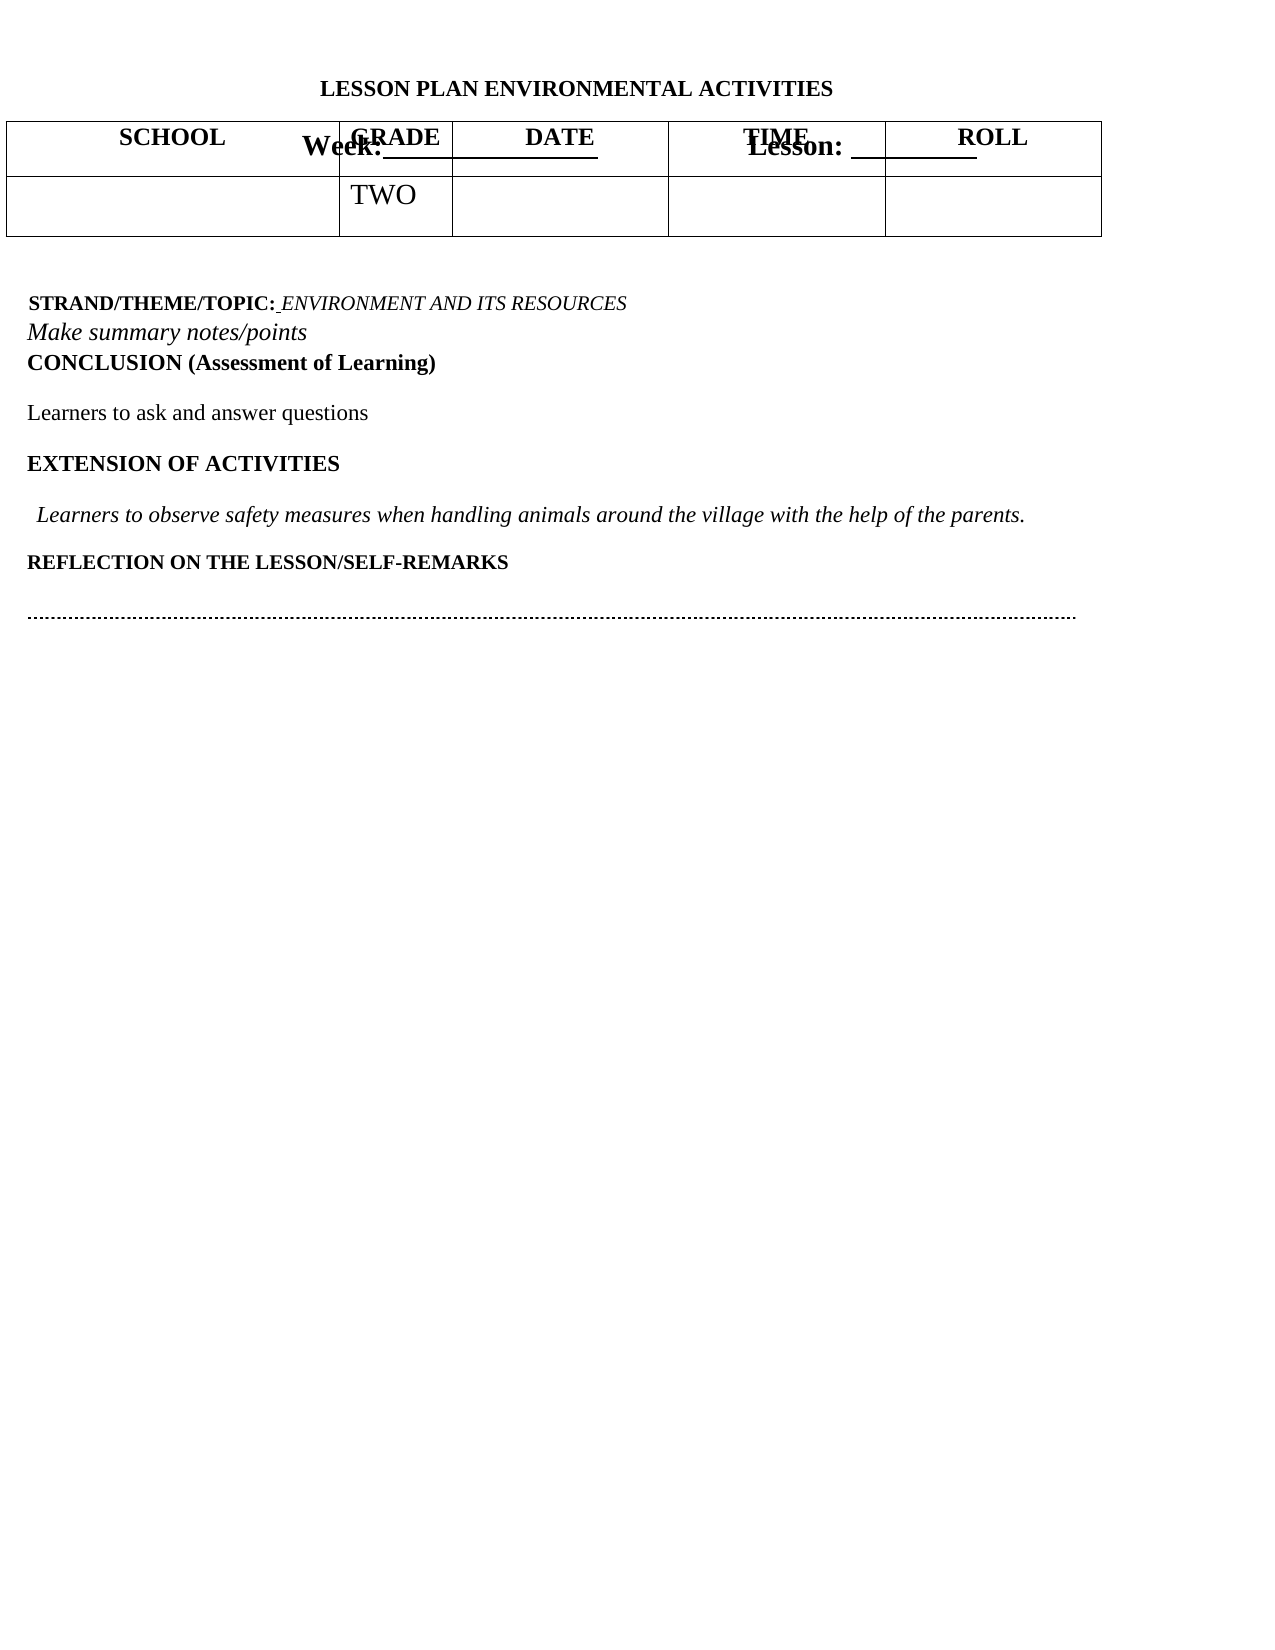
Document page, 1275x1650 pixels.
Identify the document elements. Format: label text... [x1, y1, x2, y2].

text Learners to ask and answer questions [27, 399, 1136, 426]
text REFLECTION ON THE LESSON/SELF-REMARKS [27, 550, 772, 574]
subtitle Make summary notes/points [27, 317, 1136, 346]
text Learners to observe safety measures when handling animals around the village with the help of the parents. [36, 501, 1136, 527]
text EXTENSION OF ACTIVITIES [27, 450, 1136, 477]
text CONCLUSION (Assessment of Learning) [27, 348, 1136, 375]
